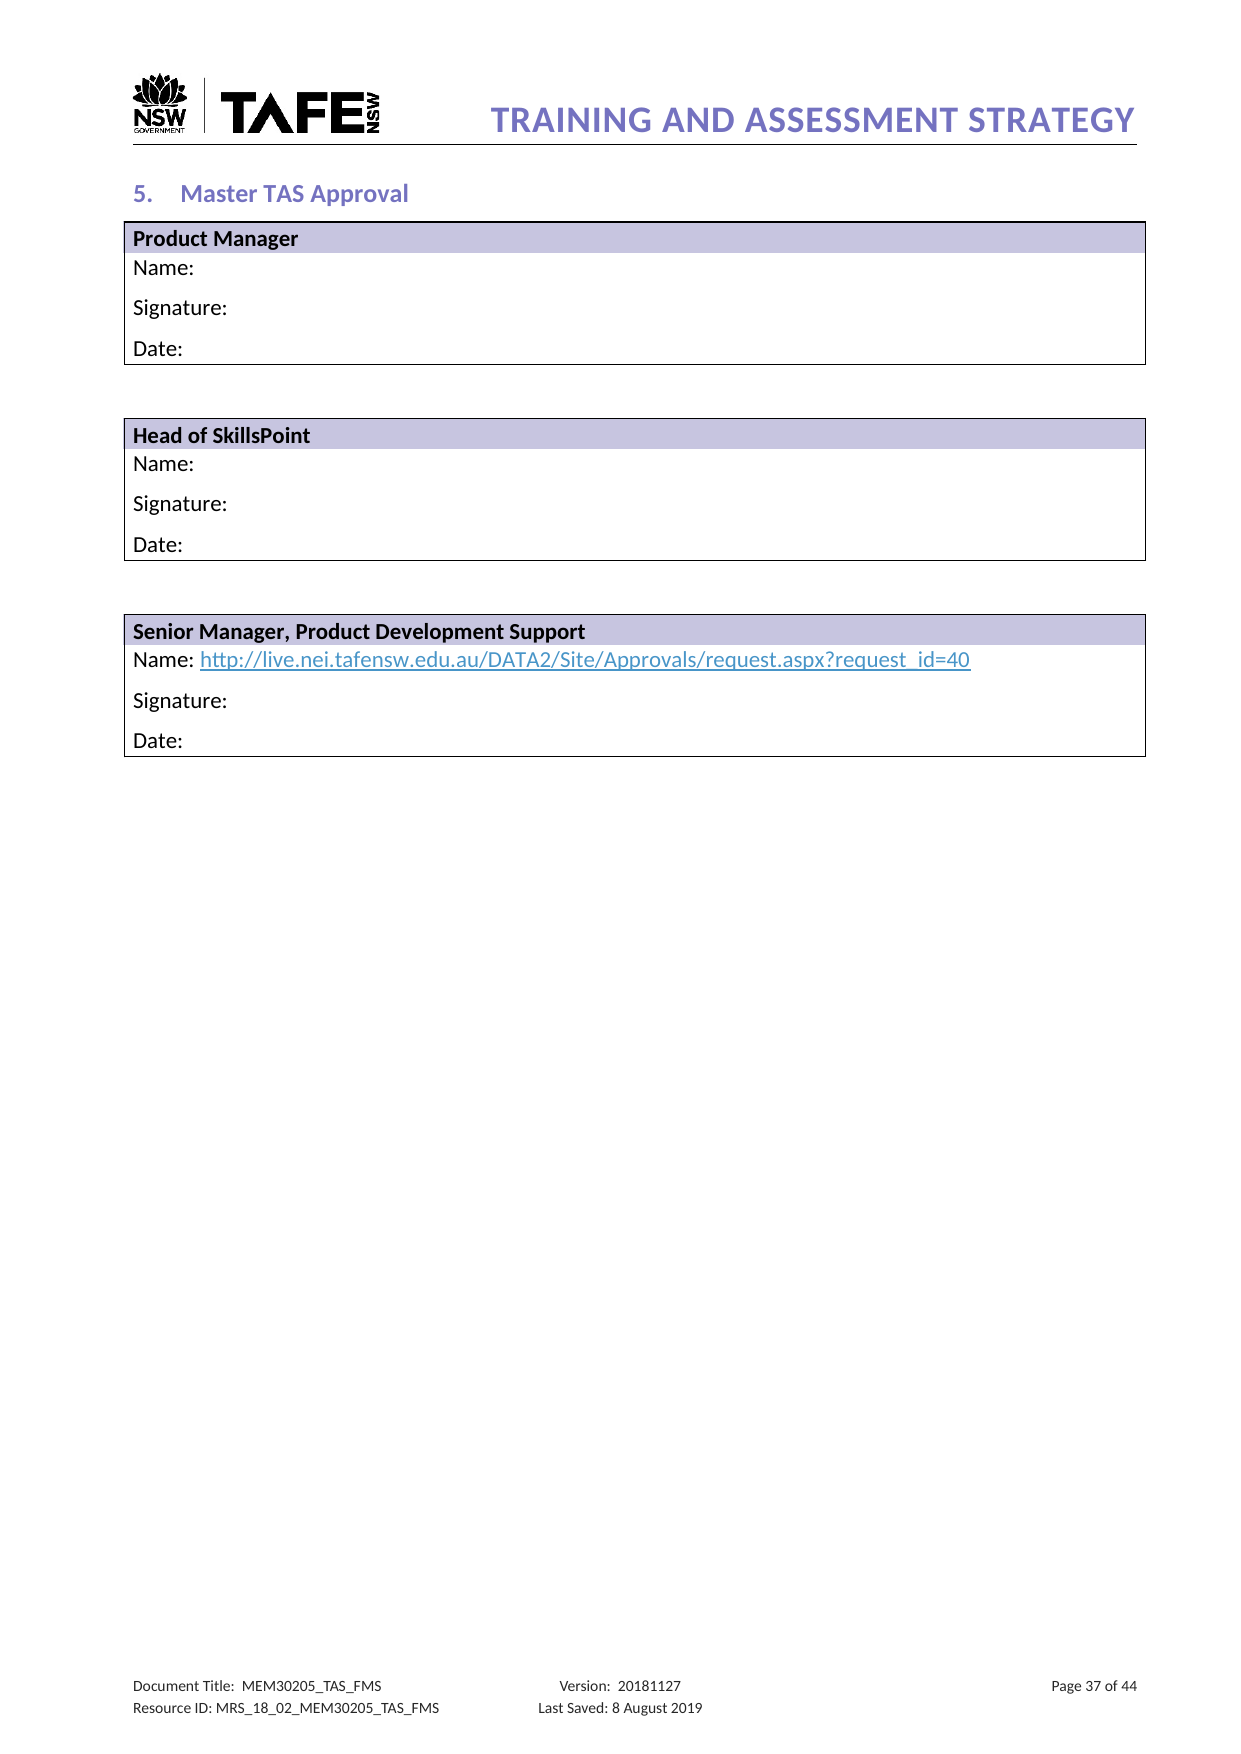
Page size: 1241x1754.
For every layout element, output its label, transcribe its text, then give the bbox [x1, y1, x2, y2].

subtitle Product Manager [125, 223, 1145, 253]
text Date: [125, 723, 1145, 756]
subtitle 5. Master TAS Approval [133, 177, 1137, 209]
text Signature: [125, 290, 1145, 321]
text Name: http://live.nei.tafensw.edu.au/DATA2/Site/Approvals/request.aspx?request_id=40 [133, 645, 1137, 673]
text Signature: [125, 683, 1145, 714]
subtitle Senior Manager, Product Development Support [125, 615, 1145, 645]
text Date: [125, 331, 1145, 364]
text Name: [133, 449, 1137, 477]
text Name: [133, 253, 1137, 281]
text Date: [125, 527, 1145, 560]
subtitle Head of SkillsPoint [125, 419, 1145, 449]
text Signature: [125, 486, 1145, 517]
picture [132, 73, 380, 133]
